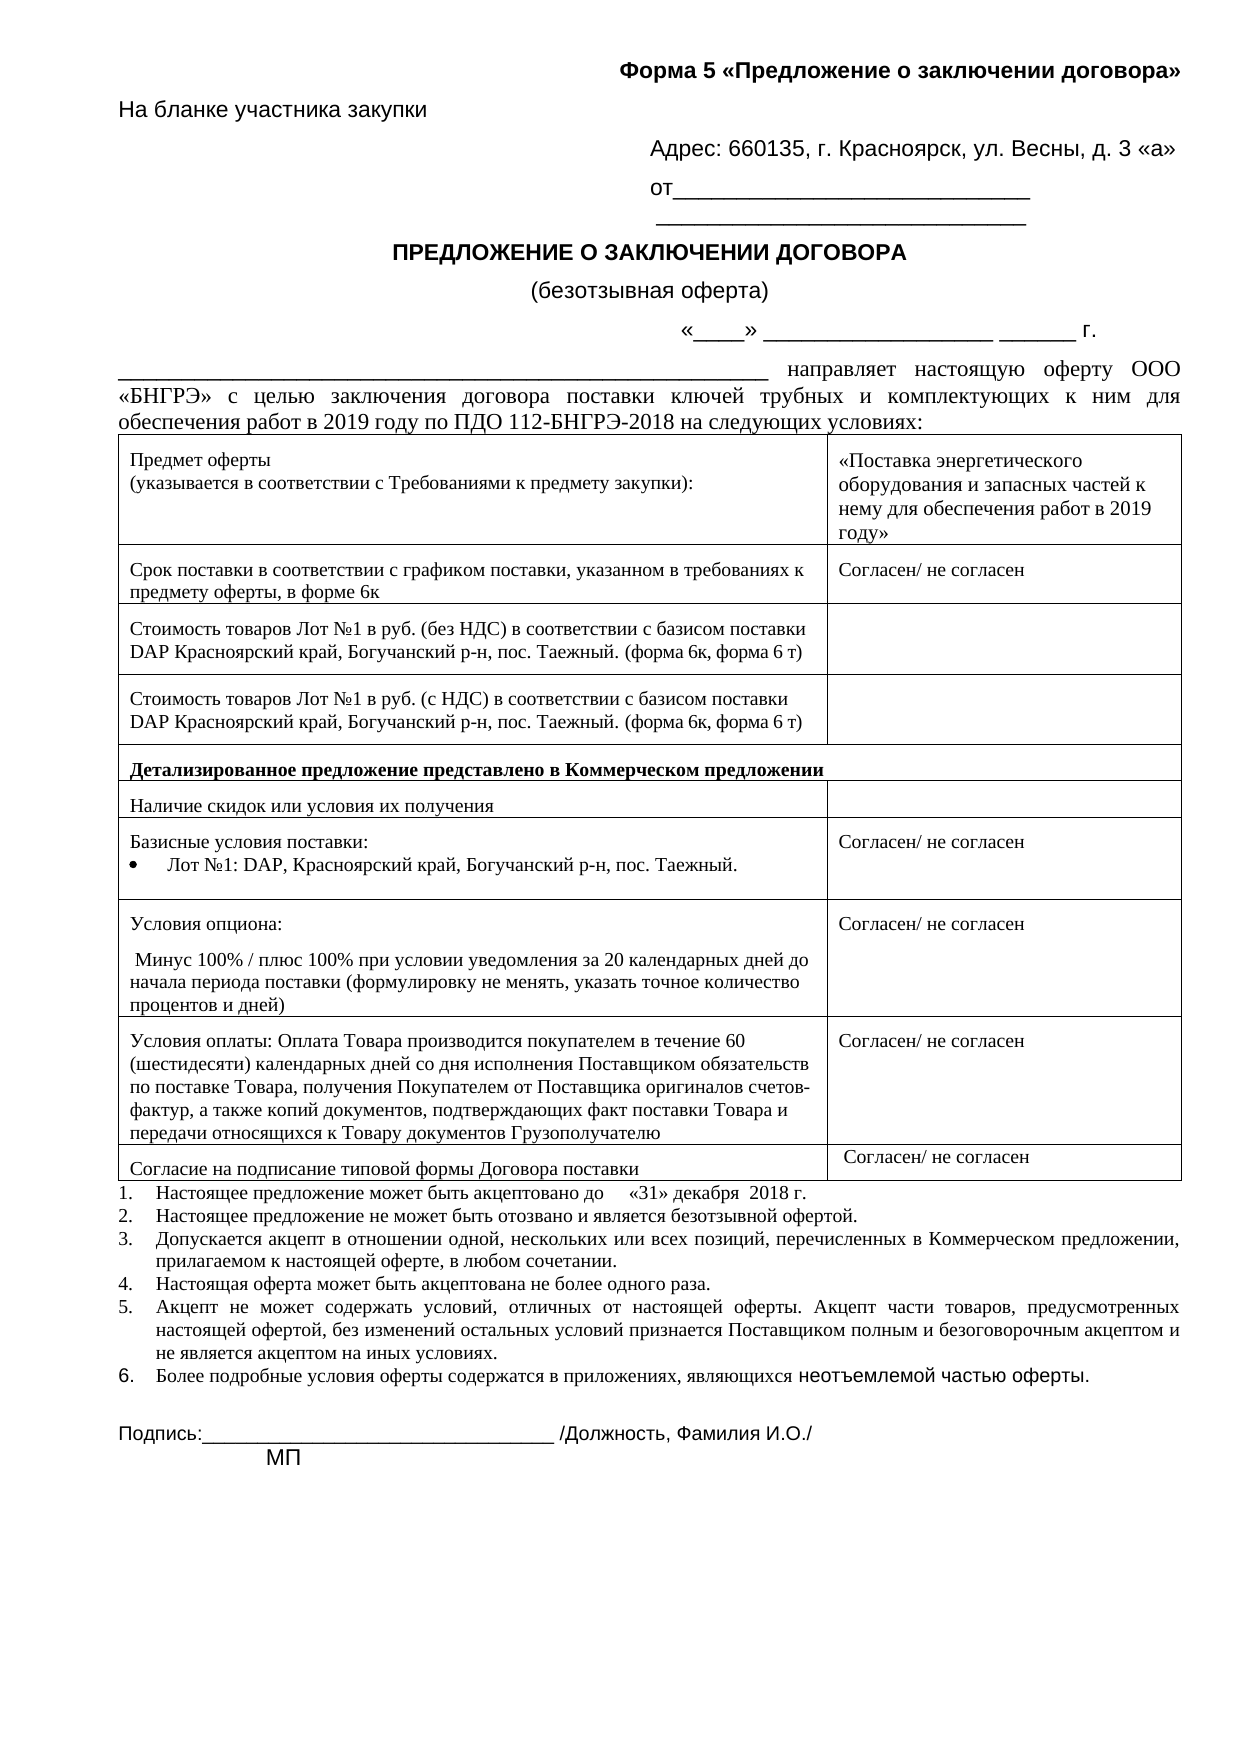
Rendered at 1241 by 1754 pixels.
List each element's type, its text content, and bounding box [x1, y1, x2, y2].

list Настоящее предложение может быть акцептовано до «31» декабря 2018 г. [118, 1181, 1181, 1204]
text Адрес: 660135, г. Красноярск, ул. Весны, д. 3 «а» [650, 134, 1181, 161]
table_cell Условия опциона: Минус 100% / плюс 100% при условии уведомления за 20 календарных дней до начала периода поставки (формулировку не менять, указать точное количество процентов и дней) [119, 900, 827, 1016]
list Более подробные условия оферты содержатся в приложениях, являющихся неотъемлемой частью оферты. [118, 1363, 1181, 1386]
list Настоящее предложение не может быть отозвано и является безотзывной офертой. [118, 1204, 1181, 1227]
table_cell Согласен/ не согласен [828, 1145, 1181, 1180]
table_cell Стоимость товаров Лот №1 в руб. (без НДС) в соответствии с базисом поставки DAP Красноярский край, Богучанский р-н, пос. Таежный. (форма 6к, форма 6 т) [119, 604, 827, 674]
text «____» __________________ ______ г. [681, 316, 1181, 343]
text Подпись:________________________________ /Должность, Фамилия И.О./ [118, 1422, 1181, 1444]
text Форма 5 «Предложение о заключении договора» [118, 57, 1181, 83]
table_cell Согласен/ не согласен [828, 818, 1181, 899]
text МП [118, 1444, 1181, 1471]
table_cell Согласен/ не согласен [828, 900, 1181, 1016]
text ПРЕДЛОЖЕНИЕ О ЗАКЛЮЧЕНИИ ДОГОВОРА [118, 239, 1181, 265]
list Настоящая оферта может быть акцептована не более одного раза. [118, 1272, 1181, 1295]
text (безотзывная оферта) [118, 277, 1181, 304]
list Акцепт не может содержать условий, отличных от настоящей оферты. Акцепт части товаров, предусмотренных настоящей офертой, без изменений остальных условий признается Поставщиком полным и безоговорочным акцептом и не является акцептом на иных условиях. [118, 1295, 1181, 1363]
list Допускается акцепт в отношении одной, нескольких или всех позиций, перечисленных в Коммерческом предложении, прилагаемом к настоящей оферте, в любом сочетании. [118, 1227, 1181, 1272]
text На бланке участника закупки [118, 96, 1181, 122]
table_cell Наличие скидок или условия их получения [119, 781, 827, 817]
table_cell Стоимость товаров Лот №1 в руб. (с НДС) в соответствии с базисом поставки DAP Красноярский край, Богучанский р-н, пос. Таежный. (форма 6к, форма 6 т) [119, 675, 827, 744]
table_cell Согласен/ не согласен [828, 1017, 1181, 1143]
table_cell [828, 675, 1181, 744]
table_cell Базисные условия поставки: Лот №1: DAP, Красноярский край, Богучанский р-н, пос. Таежный. [119, 818, 827, 899]
table_cell Срок поставки в соответствии с графиком поставки, указанном в требованиях к предмету оферты, в форме 6к [119, 545, 827, 603]
table_cell Согласен/ не согласен [828, 545, 1181, 603]
table_cell Детализированное предложение представлено в Коммерческом предложении [119, 745, 1181, 780]
table_cell Условия оплаты: Оплата Товара производится покупателем в течение 60 (шестидесяти) календарных дней со дня исполнения Поставщиком обязательств по поставке Товара, получения Покупателем от Поставщика оригиналов счетов-фактур, а также копий документов, подтверждающих факт поставки Товара и передачи относящихся к Товару документов Грузополучателю [119, 1017, 827, 1143]
text от____________________________ _____________________________ [650, 173, 1181, 226]
table_header «Поставка энергетического оборудования и запасных частей к нему для обеспечения работ в 2019 году» [828, 435, 1181, 544]
table_header Предмет оферты (указывается в соответствии с Требованиями к предмету закупки): [119, 435, 827, 544]
table_cell [828, 604, 1181, 674]
text ___________________________________________________ направляет настоящую оферту ООО «БНГРЭ» с целью заключения договора поставки ключей трубных и комплектующих к ним для обеспечения работ в 2019 году по ПДО 112-БНГРЭ-2018 на следующих условиях: [118, 355, 1181, 434]
table_cell [828, 781, 1181, 817]
table_cell Согласие на подписание типовой формы Договора поставки [119, 1145, 827, 1180]
